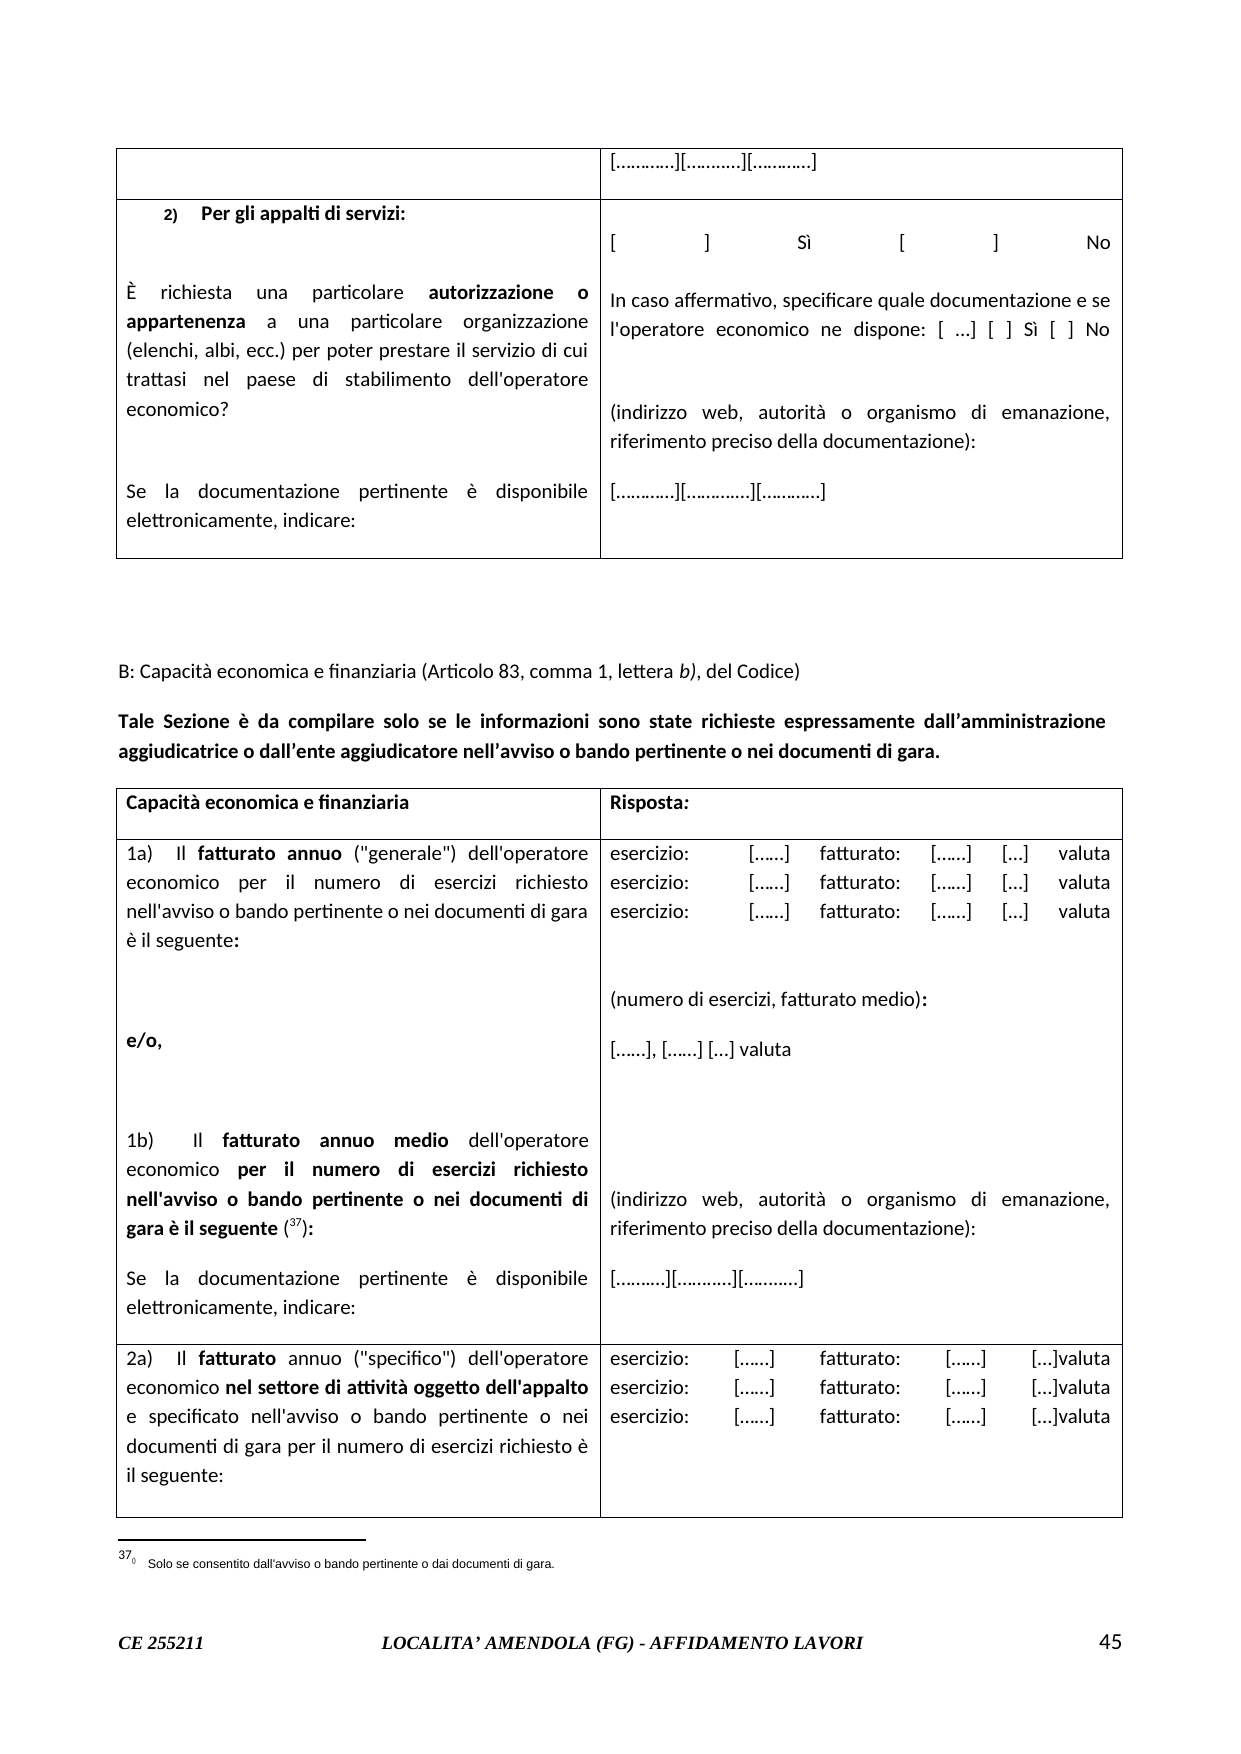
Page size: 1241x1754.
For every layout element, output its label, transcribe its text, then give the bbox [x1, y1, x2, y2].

table_cell esercizio: [……] fatturato: [……] […] valuta esercizio: [……] fatturato: [……] […] valuta esercizio: [……] fatturato: [……] […] valuta (numero di esercizi, fatturato medio): [……], [……] […] valuta (indirizzo web, autorità o organismo di emanazione, riferimento preciso della documentazione): […….…][……..…][……..…] [601, 840, 1122, 1344]
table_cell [117, 149, 600, 199]
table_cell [601, 1345, 1122, 1517]
table_header Risposta: [601, 789, 1122, 839]
table_header Capacità economica e finanziaria [117, 789, 600, 839]
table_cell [117, 1345, 600, 1517]
text B: Capacità economica e finanziaria (Articolo 83, comma 1, lettera b), del Codice) [118, 659, 1107, 684]
table_cell Per gli appalti di servizi: È richiesta una particolare autorizzazione o appartenenza a una particolare organizzazione (elenchi, albi, ecc.) per poter prestare il servizio di cui trattasi nel paese di stabilimento dell'operatore economico? Se la documentazione pertinente è disponibile elettronicamente, indicare: [117, 200, 600, 558]
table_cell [601, 149, 1122, 199]
text Tale Sezione è da compilare solo se le informazioni sono state richieste espressamente dall’amministrazione aggiudicatrice o dall’ente aggiudicatore nell’avviso o bando pertinente o nei documenti di gara. [118, 709, 1107, 763]
table_cell [ ] Sì [ ] No In caso affermativo, specificare quale documentazione e se l'operatore economico ne dispone: [ …] [ ] Sì [ ] No (indirizzo web, autorità o organismo di emanazione, riferimento preciso della documentazione): […………][……….…][…………] [601, 200, 1122, 558]
table_cell 1a) Il fatturato annuo ("generale") dell'operatore economico per il numero di esercizi richiesto nell'avviso o bando pertinente o nei documenti di gara è il seguente: e/o, 1b) Il fatturato annuo medio dell'operatore economico per il numero di esercizi richiesto nell'avviso o bando pertinente o nei documenti di gara è il seguente (): Se la documentazione pertinente è disponibile elettronicamente, indicare: [117, 840, 600, 1344]
